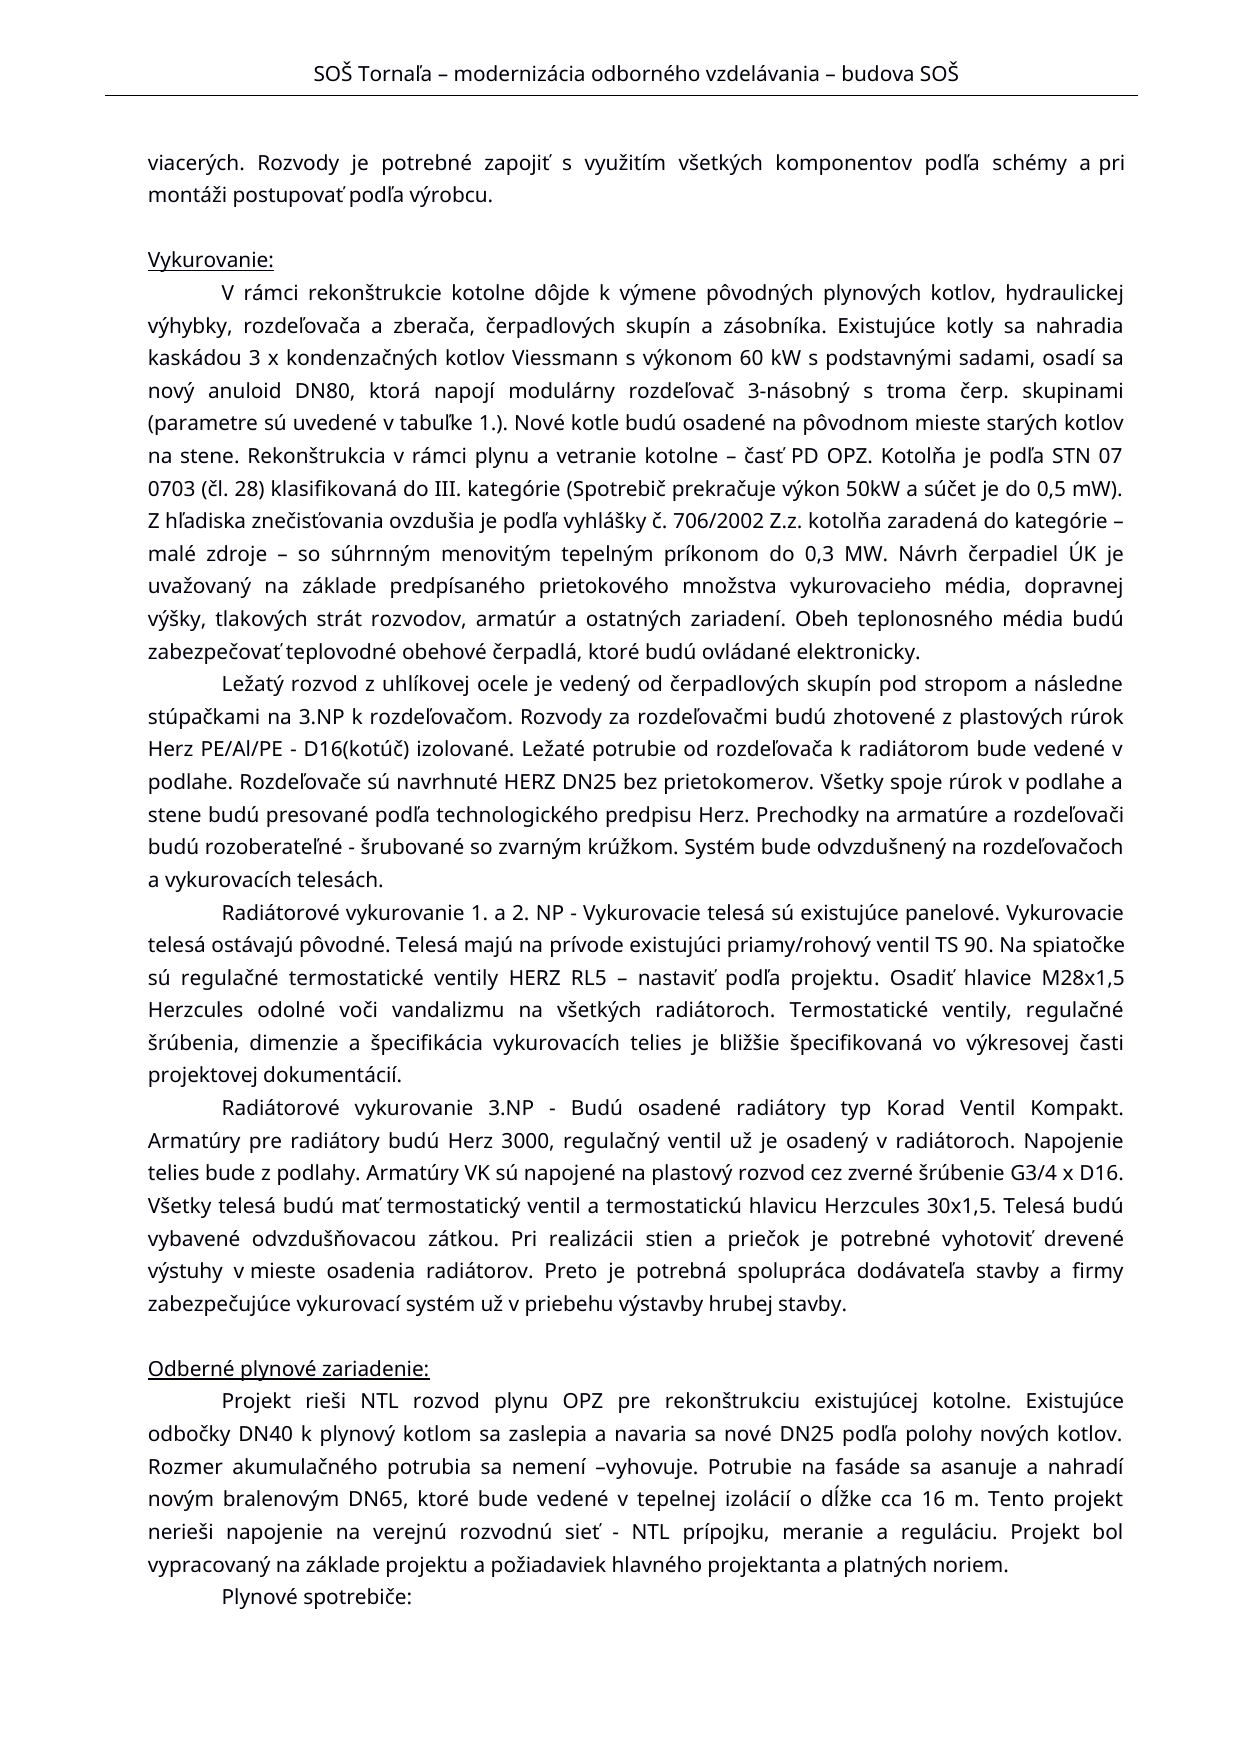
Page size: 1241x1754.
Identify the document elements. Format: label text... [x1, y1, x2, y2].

text Ležatý rozvod z uhlíkovej ocele je vedený od čerpadlových skupín pod stropom a následne stúpačkami na 3.NP k rozdeľovačom. Rozvody za rozdeľovačmi budú zhotovené z plastových rúrok Herz PE/Al/PE - D16(kotúč) izolované. Ležaté potrubie od rozdeľovača k radiátorom bude vedené v podlahe. Rozdeľovače sú navrhnuté HERZ DN25 bez prietokomerov. Všetky spoje rúrok v podlahe a stene budú presované podľa technologického predpisu Herz. Prechodky na armatúre a rozdeľovači budú rozoberateľné - šrubované so zvarným krúžkom. Systém bude odvzdušnený na rozdeľovačoch a vykurovacích telesách. [148, 669, 1125, 893]
text Vykurovanie: [148, 246, 1125, 274]
text Radiátorové vykurovanie 3.NP - Budú osadené radiátory typ Korad Ventil Kompakt. Armatúry pre radiátory budú Herz 3000, regulačný ventil už je osadený v radiátoroch. Napojenie telies bude z podlahy. Armatúry VK sú napojené na plastový rozvod cez zverné šrúbenie G3/4 x D16. Všetky telesá budú mať termostatický ventil a termostatickú hlavicu Herzcules 30x1,5. Telesá budú vybavené odvzdušňovacou zátkou. Pri realizácii stien a priečok je potrebné vyhotoviť drevené výstuhy v mieste osadenia radiátorov. Preto je potrebná spolupráca dodávateľa stavby a firmy zabezpečujúce vykurovací systém už v priebehu výstavby hrubej stavby. [148, 1093, 1125, 1317]
text Plynové spotrebiče: [148, 1582, 1125, 1611]
text Projekt rieši NTL rozvod plynu OPZ pre rekonštrukciu existujúcej kotolne. Existujúce odbočky DN40 k plynový kotlom sa zaslepia a navaria sa nové DN25 podľa polohy nových kotlov. Rozmer akumulačného potrubia sa nemení –vyhovuje. Potrubie na fasáde sa asanuje a nahradí novým bralenovým DN65, ktoré bude vedené v tepelnej izolácií o dĺžke cca 16 m. Tento projekt nerieši napojenie na verejnú rozvodnú sieť - NTL prípojku, meranie a reguláciu. Projekt bol vypracovaný na základe projektu a požiadaviek hlavného projektanta a platných noriem. [148, 1387, 1125, 1578]
text Odberné plynové zariadenie: [148, 1354, 1125, 1382]
text Radiátorové vykurovanie 1. a 2. NP - Vykurovacie telesá sú existujúce panelové. Vykurovacie telesá ostávajú pôvodné. Telesá majú na prívode existujúci priamy/rohový ventil TS 90. Na spiatočke sú regulačné termostatické ventily HERZ RL5 – nastaviť podľa projektu. Osadiť hlavice M28x1,5 Herzcules odolné voči vandalizmu na všetkých radiátoroch. Termostatické ventily, regulačné šrúbenia, dimenzie a špecifikácia vykurovacích telies je bližšie špecifikovaná vo výkresovej časti projektovej dokumentácií. [148, 898, 1125, 1089]
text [148, 148, 1125, 209]
text V rámci rekonštrukcie kotolne dôjde k výmene pôvodných plynových kotlov, hydraulickej výhybky, rozdeľovača a zberača, čerpadlových skupín a zásobníka. Existujúce kotly sa nahradia kaskádou 3 x kondenzačných kotlov Viessmann s výkonom 60 kW s podstavnými sadami, osadí sa nový anuloid DN80, ktorá napojí modulárny rozdeľovač 3-násobný s troma čerp. skupinami (parametre sú uvedené v tabuľke 1.). Nové kotle budú osadené na pôvodnom mieste starých kotlov na stene. Rekonštrukcia v rámci plynu a vetranie kotolne – časť PD OPZ. Kotolňa je podľa STN 07 0703 (čl. 28) klasifikovaná do III. kategórie (Spotrebič prekračuje výkon 50kW a súčet je do 0,5 mW). Z hľadiska znečisťovania ovzdušia je podľa vyhlášky č. 706/2002 Z.z. kotolňa zaradená do kategórie – malé zdroje – so súhrnným menovitým tepelným príkonom do 0,3 MW. Návrh čerpadiel ÚK je uvažovaný na základe predpísaného prietokového množstva vykurovacieho média, dopravnej výšky, tlakových strát rozvodov, armatúr a ostatných zariadení. Obeh teplonosného média budú zabezpečovať teplovodné obehové čerpadlá, ktoré budú ovládané elektronicky. [148, 278, 1125, 665]
